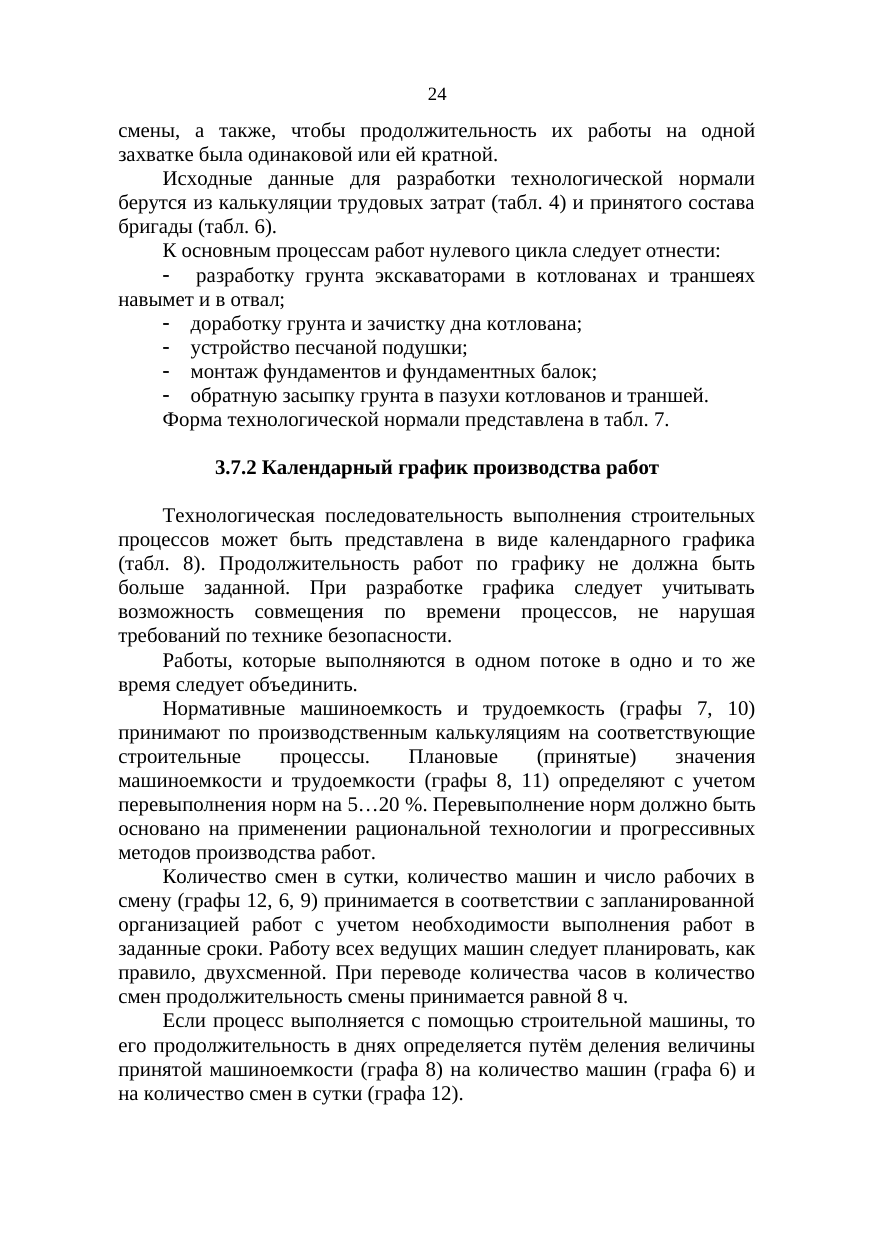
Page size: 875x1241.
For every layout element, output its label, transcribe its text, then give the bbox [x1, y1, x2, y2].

text К основным процессам работ нулевого цикла следует отнести: [118, 238, 756, 262]
list обратную засыпку грунта в пазухи котлованов и траншей. [118, 383, 756, 407]
text Форма технологической нормали представлена в табл. 7. [118, 407, 756, 431]
text Исходные данные для разработки технологической нормали берутся из калькуляции трудовых затрат (табл. 4) и принятого состава бригады (табл. 6). [118, 166, 756, 238]
text Если процесс выполняется с помощью строительной машины, то его продолжительность в днях определяется путём деления величины принятой машиноемкости (графа 8) на количество машин (графа 6) и на количество смен в сутки (графа 12). [118, 1008, 756, 1105]
text 3.7.2 Календарный график производства работ [118, 455, 756, 479]
text Работы, которые выполняются в одном потоке в одно и то же время следует объединить. [118, 647, 756, 696]
list монтаж фундаментов и фундаментных балок; [118, 359, 756, 383]
text Нормативные машиноемкость и трудоемкость (графы 7, 10) принимают по производственным калькуляциям на соответствующие строительные процессы. Плановые (принятые) значения машиноемкости и трудоемкости (графы 8, 11) определяют с учетом перевыполнения норм на 5…20 %. Перевыполнение норм должно быть основано на применении рациональной технологии и прогрессивных методов производства работ. [118, 696, 756, 864]
list доработку грунта и зачистку дна котлована; [118, 311, 756, 335]
list устройство песчаной подушки; [118, 335, 756, 359]
text Количество смен в сутки, количество машин и число рабочих в смену (графы 12, 6, 9) принимается в соответствии с запланированной организацией работ с учетом необходимости выполнения работ в заданные сроки. Работу всех ведущих машин следует планировать, как правило, двухсменной. При переводе количества часов в количество смен продолжительность смены принимается равной 8 ч. [118, 864, 756, 1008]
text Технологическая последовательность выполнения строительных процессов может быть представлена в виде календарного графика (табл. 8). Продолжительность работ по графику не должна быть больше заданной. При разработке графика следует учитывать возможность совмещения по времени процессов, не нарушая требований по технике безопасности. [118, 503, 756, 647]
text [118, 118, 756, 166]
list разработку грунта экскаваторами в котлованах и траншеях навымет и в отвал; [118, 262, 756, 311]
